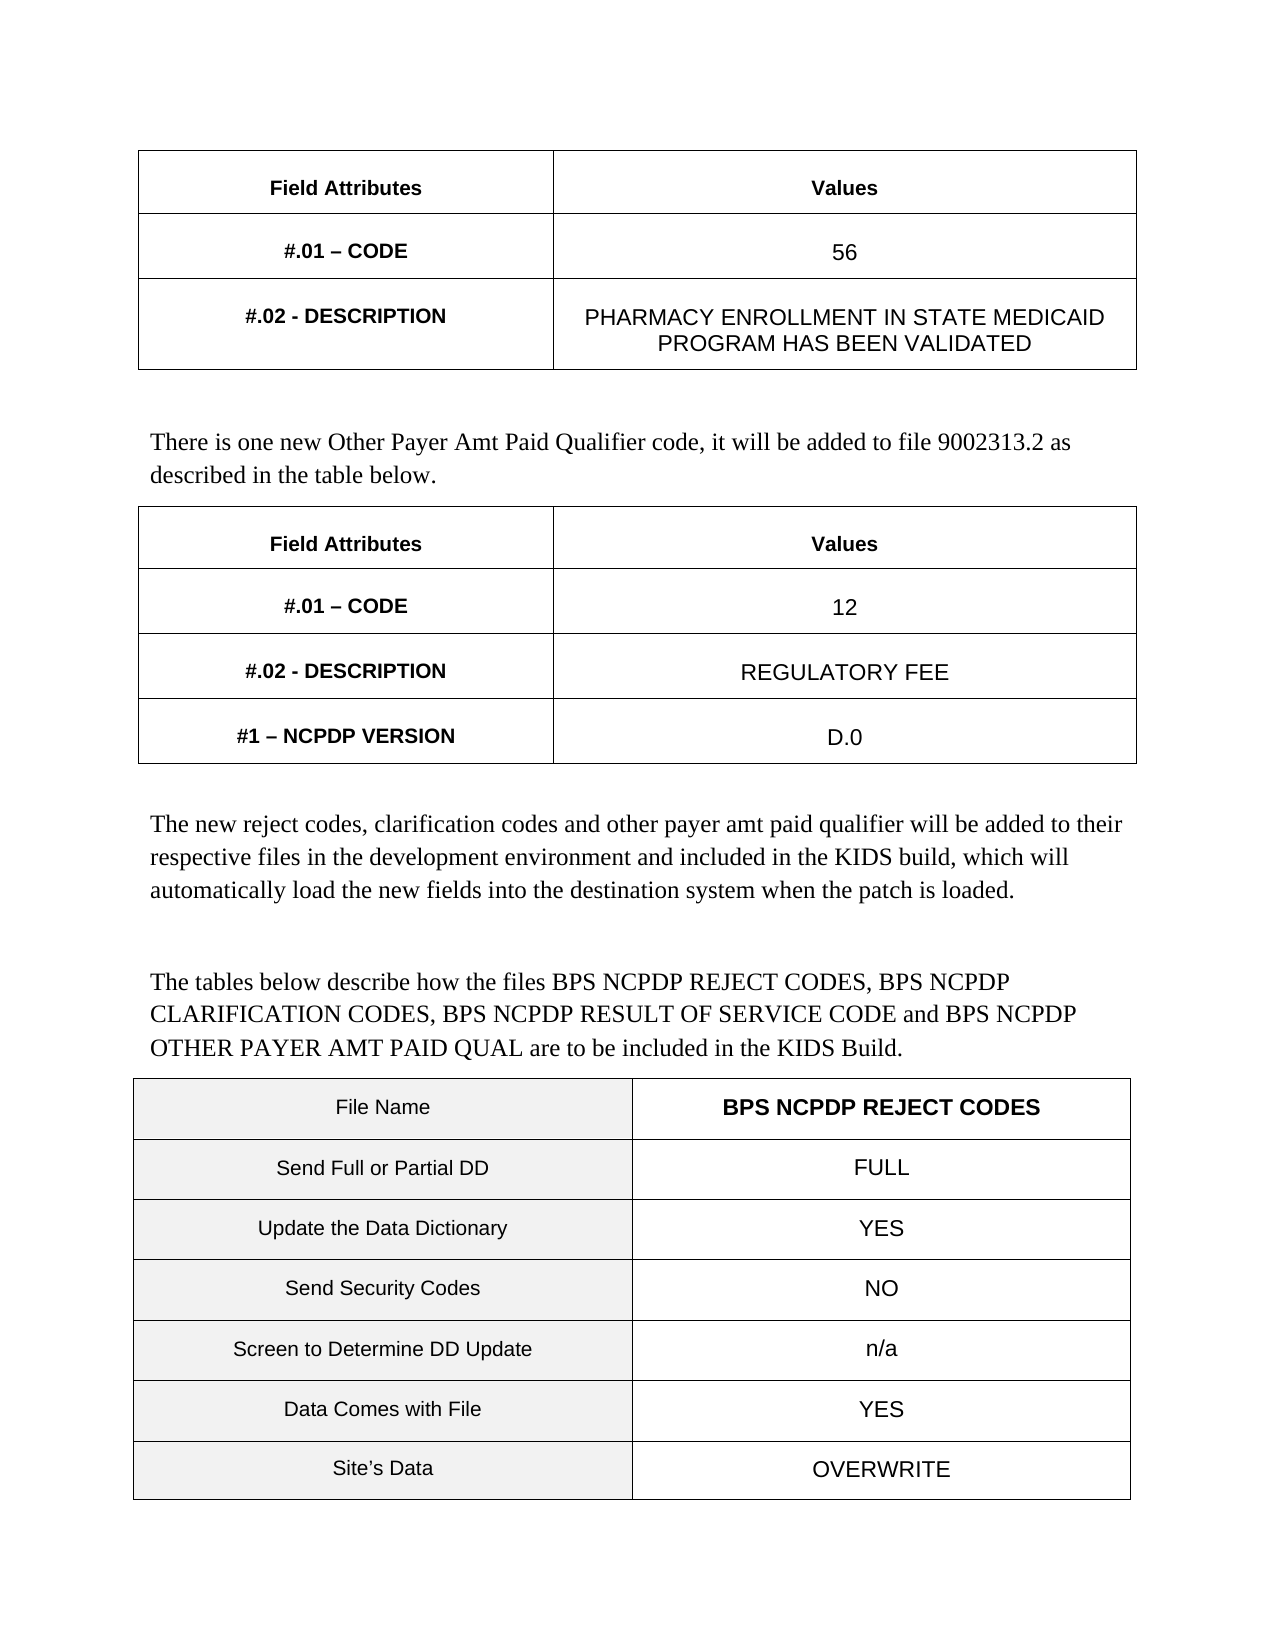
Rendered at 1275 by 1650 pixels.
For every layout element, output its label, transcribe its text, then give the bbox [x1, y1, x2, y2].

table_cell Update the Data Dictionary [134, 1200, 632, 1259]
table_cell PHARMACY ENROLLMENT IN STATE MEDICAID PROGRAM HAS BEEN VALIDATED [554, 279, 1136, 369]
table_header Field Attributes [139, 151, 553, 212]
table_cell #.01 – CODE [139, 214, 553, 277]
table_cell FULL [633, 1140, 1130, 1199]
table_header File Name [134, 1079, 632, 1138]
table_cell Send Full or Partial DD [134, 1140, 632, 1199]
text The new reject codes, clarification codes and other payer amt paid qualifier will be added to their respective files in the development environment and included in the KIDS build, which will automatically load the new fields into the destination system when the patch is loaded. [150, 809, 1125, 904]
table_header Values [554, 151, 1136, 212]
table_cell #.02 - DESCRIPTION [139, 279, 553, 369]
table_cell 12 [554, 569, 1136, 633]
table_cell 56 [554, 214, 1136, 277]
table_cell REGULATORY FEE [554, 634, 1136, 698]
table_cell n/a [633, 1321, 1130, 1380]
table_cell YES [633, 1200, 1130, 1259]
table_cell #.01 – CODE [139, 569, 553, 633]
table_cell Data Comes with File [134, 1381, 632, 1441]
table_cell NO [633, 1260, 1130, 1320]
table_header Values [554, 507, 1136, 568]
table_cell Site’s Data [134, 1442, 632, 1499]
table_cell Screen to Determine DD Update [134, 1321, 632, 1380]
table_header Field Attributes [139, 507, 553, 568]
table_cell D.0 [554, 699, 1136, 763]
table_cell YES [633, 1381, 1130, 1441]
table_cell OVERWRITE [633, 1442, 1130, 1499]
table_header BPS NCPDP REJECT CODES [633, 1079, 1130, 1138]
text There is one new Other Payer Amt Paid Qualifier code, it will be added to file 9002313.2 as described in the table below. [150, 427, 1125, 489]
table_cell #1 – NCPDP VERSION [139, 699, 553, 763]
table_cell #.02 - DESCRIPTION [139, 634, 553, 698]
text The tables below describe how the files BPS NCPDP REJECT CODES, BPS NCPDP CLARIFICATION CODES, BPS NCPDP RESULT OF SERVICE CODE and BPS NCPDP OTHER PAYER AMT PAID QUAL are to be included in the KIDS Build. [150, 967, 1125, 1061]
table_cell Send Security Codes [134, 1260, 632, 1320]
